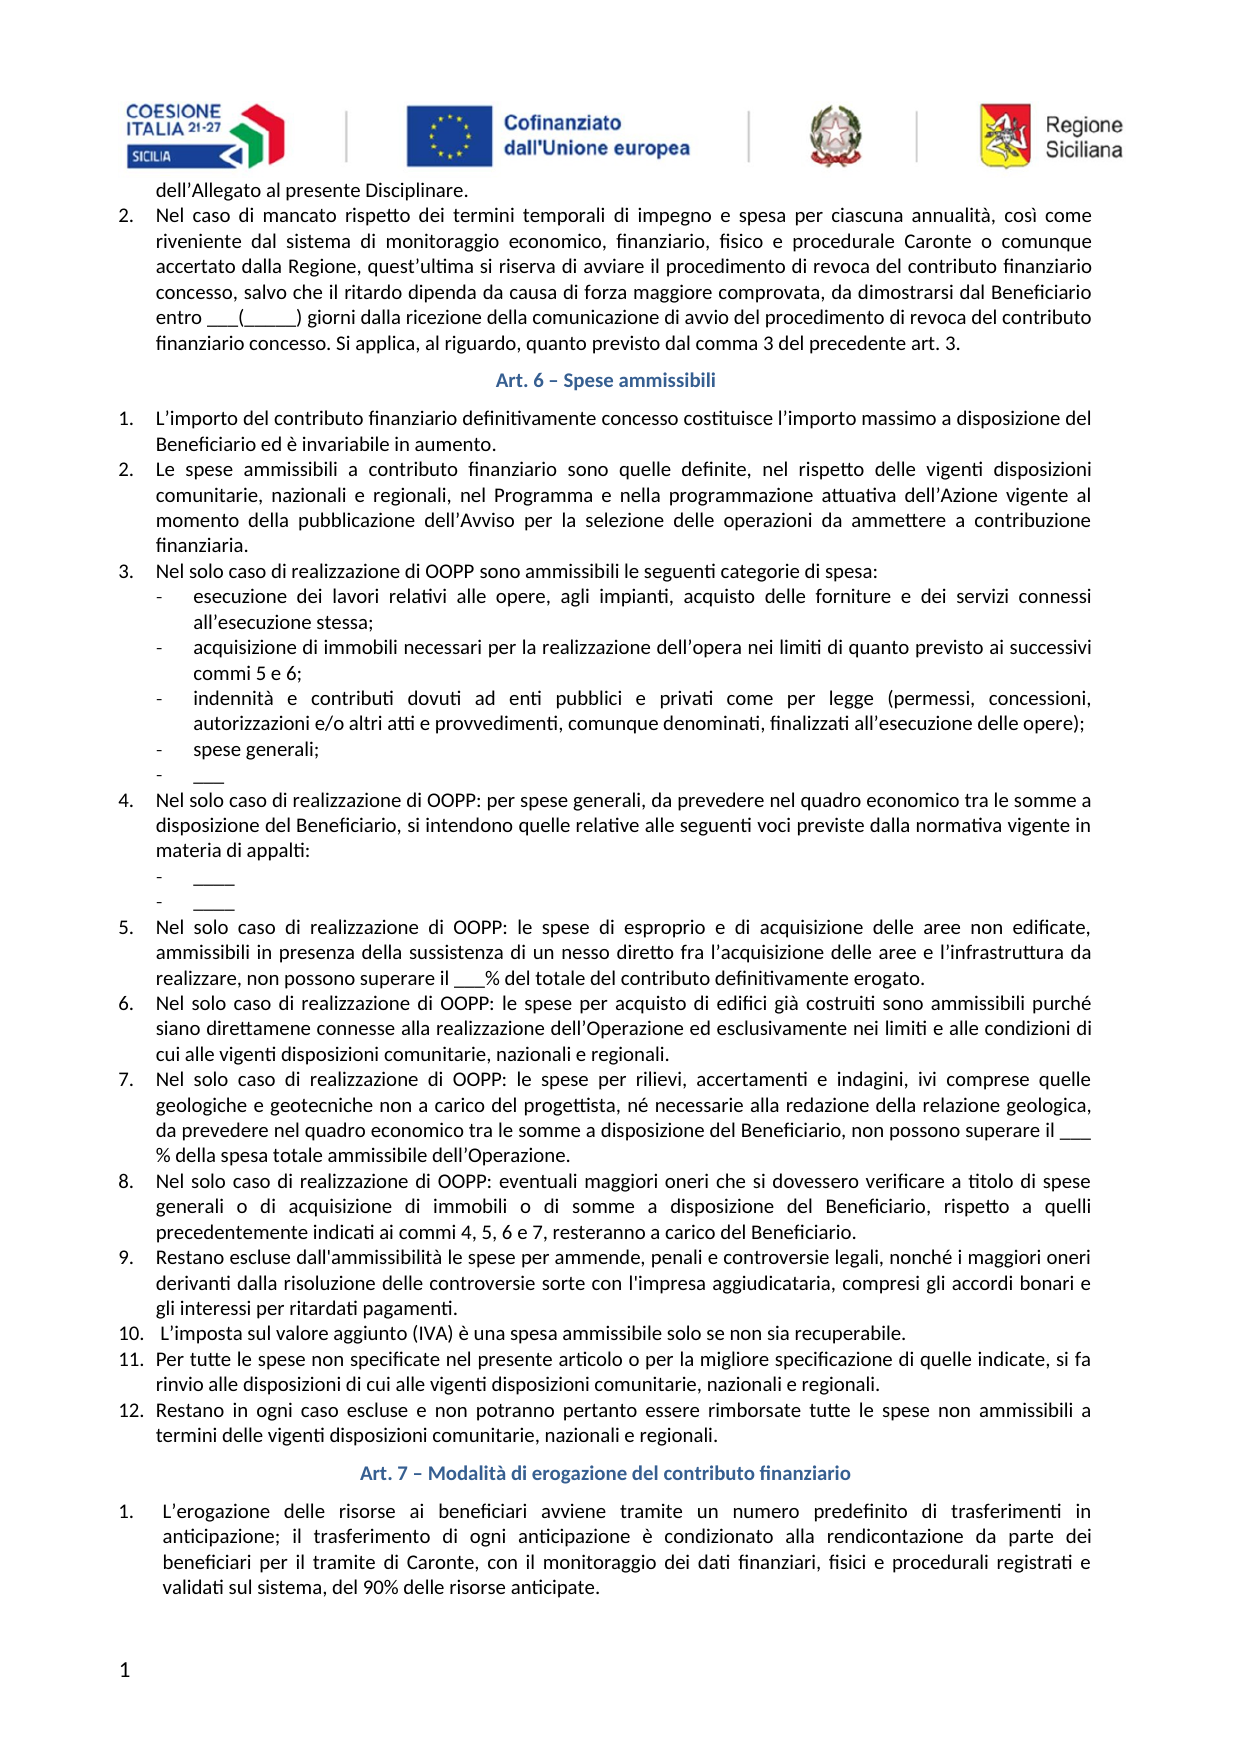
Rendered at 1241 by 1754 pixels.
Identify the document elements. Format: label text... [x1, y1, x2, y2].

list esecuzione dei lavori relativi alle opere, agli impianti, acquisto delle forniture e dei servizi connessi all’esecuzione stessa; [156, 583, 1093, 634]
list ____ [156, 888, 1093, 914]
subtitle Art. 6 – Spese ammissibili [118, 368, 1093, 393]
list L’erogazione delle risorse ai beneficiari avviene tramite un numero predefinito di trasferimenti in anticipazione; il trasferimento di ogni anticipazione è condizionato alla rendicontazione da parte dei beneficiari per il tramite di Caronte, con il monitoraggio dei dati finanziari, fisici e procedurali registrati e validati sul sistema, del 90% delle risorse anticipate. [118, 1498, 1093, 1600]
list Per tutte le spese non specificate nel presente articolo o per la migliore specificazione di quelle indicate, si fa rinvio alle disposizioni di cui alle vigenti disposizioni comunitarie, nazionali e regionali. [118, 1346, 1093, 1397]
list indennità e contributi dovuti ad enti pubblici e privati come per legge (permessi, concessioni, autorizzazioni e/o altri atti e provvedimenti, comunque denominati, finalizzati all’esecuzione delle opere); [156, 685, 1093, 736]
list L’imposta sul valore aggiunto (IVA) è una spesa ammissibile solo se non sia recuperabile. [118, 1321, 1093, 1346]
list Il Beneficiario si impegna al rispetto del profilo pluriennale di impegni e pagamenti di cui al paragrafo 8 dell’Allegato al presente Disciplinare. [118, 178, 1093, 203]
list acquisizione di immobili necessari per la realizzazione dell’opera nei limiti di quanto previsto ai successivi commi 5 e 6; [156, 634, 1093, 685]
list L’importo del contributo finanziario definitivamente concesso costituisce l’importo massimo a disposizione del Beneficiario ed è invariabile in aumento. [118, 406, 1093, 456]
list Restano in ogni caso escluse e non potranno pertanto essere rimborsate tutte le spese non ammissibili a termini delle vigenti disposizioni comunitarie, nazionali e regionali. [118, 1397, 1093, 1448]
list Nel solo caso di realizzazione di OOPP: le spese di esproprio e di acquisizione delle aree non edificate, ammissibili in presenza della sussistenza di un nesso diretto fra l’acquisizione delle aree e l’infrastruttura da realizzare, non possono superare il ___% del totale del contributo definitivamente erogato. [118, 914, 1093, 990]
subtitle Art. 7 – Modalità di erogazione del contributo finanziario [118, 1460, 1093, 1486]
list Le spese ammissibili a contributo finanziario sono quelle definite, nel rispetto delle vigenti disposizioni comunitarie, nazionali e regionali, nel Programma e nella programmazione attuativa dell’Azione vigente al momento della pubblicazione dell’Avviso per la selezione delle operazioni da ammettere a contribuzione finanziaria. [118, 456, 1093, 558]
list spese generali; [156, 736, 1093, 761]
list ____ [156, 863, 1093, 888]
picture [118, 101, 1126, 178]
list Nel solo caso di realizzazione di OOPP: le spese per rilievi, accertamenti e indagini, ivi comprese quelle geologiche e geotecniche non a carico del progettista, né necessarie alla redazione della relazione geologica, da prevedere nel quadro economico tra le somme a disposizione del Beneficiario, non possono superare il ___ % della spesa totale ammissibile dell’Operazione. [118, 1066, 1093, 1168]
list Nel solo caso di realizzazione di OOPP: le spese per acquisto di edifici già costruiti sono ammissibili purché siano direttamene connesse alla realizzazione dell’Operazione ed esclusivamente nei limiti e alle condizioni di cui alle vigenti disposizioni comunitarie, nazionali e regionali. [118, 990, 1093, 1066]
list Nel caso di mancato rispetto dei termini temporali di impegno e spesa per ciascuna annualità, così come riveniente dal sistema di monitoraggio economico, finanziario, fisico e procedurale Caronte o comunque accertato dalla Regione, quest’ultima si riserva di avviare il procedimento di revoca del contributo finanziario concesso, salvo che il ritardo dipenda da causa di forza maggiore comprovata, da dimostrarsi dal Beneficiario entro ___(_____) giorni dalla ricezione della comunicazione di avvio del procedimento di revoca del contributo finanziario concesso. Si applica, al riguardo, quanto previsto dal comma 3 del precedente art. 3. [118, 203, 1093, 355]
list ___ [156, 761, 1093, 787]
list Restano escluse dall'ammissibilità le spese per ammende, penali e controversie legali, nonché i maggiori oneri derivanti dalla risoluzione delle controversie sorte con l'impresa aggiudicataria, compresi gli accordi bonari e gli interessi per ritardati pagamenti. [118, 1244, 1093, 1321]
list Nel solo caso di realizzazione di OOPP: per spese generali, da prevedere nel quadro economico tra le somme a disposizione del Beneficiario, si intendono quelle relative alle seguenti voci previste dalla normativa vigente in materia di appalti: [118, 787, 1093, 863]
list Nel solo caso di realizzazione di OOPP sono ammissibili le seguenti categorie di spesa: [118, 558, 1093, 583]
list Nel solo caso di realizzazione di OOPP: eventuali maggiori oneri che si dovessero verificare a titolo di spese generali o di acquisizione di immobili o di somme a disposizione del Beneficiario, rispetto a quelli precedentemente indicati ai commi 4, 5, 6 e 7, resteranno a carico del Beneficiario. [118, 1168, 1093, 1244]
